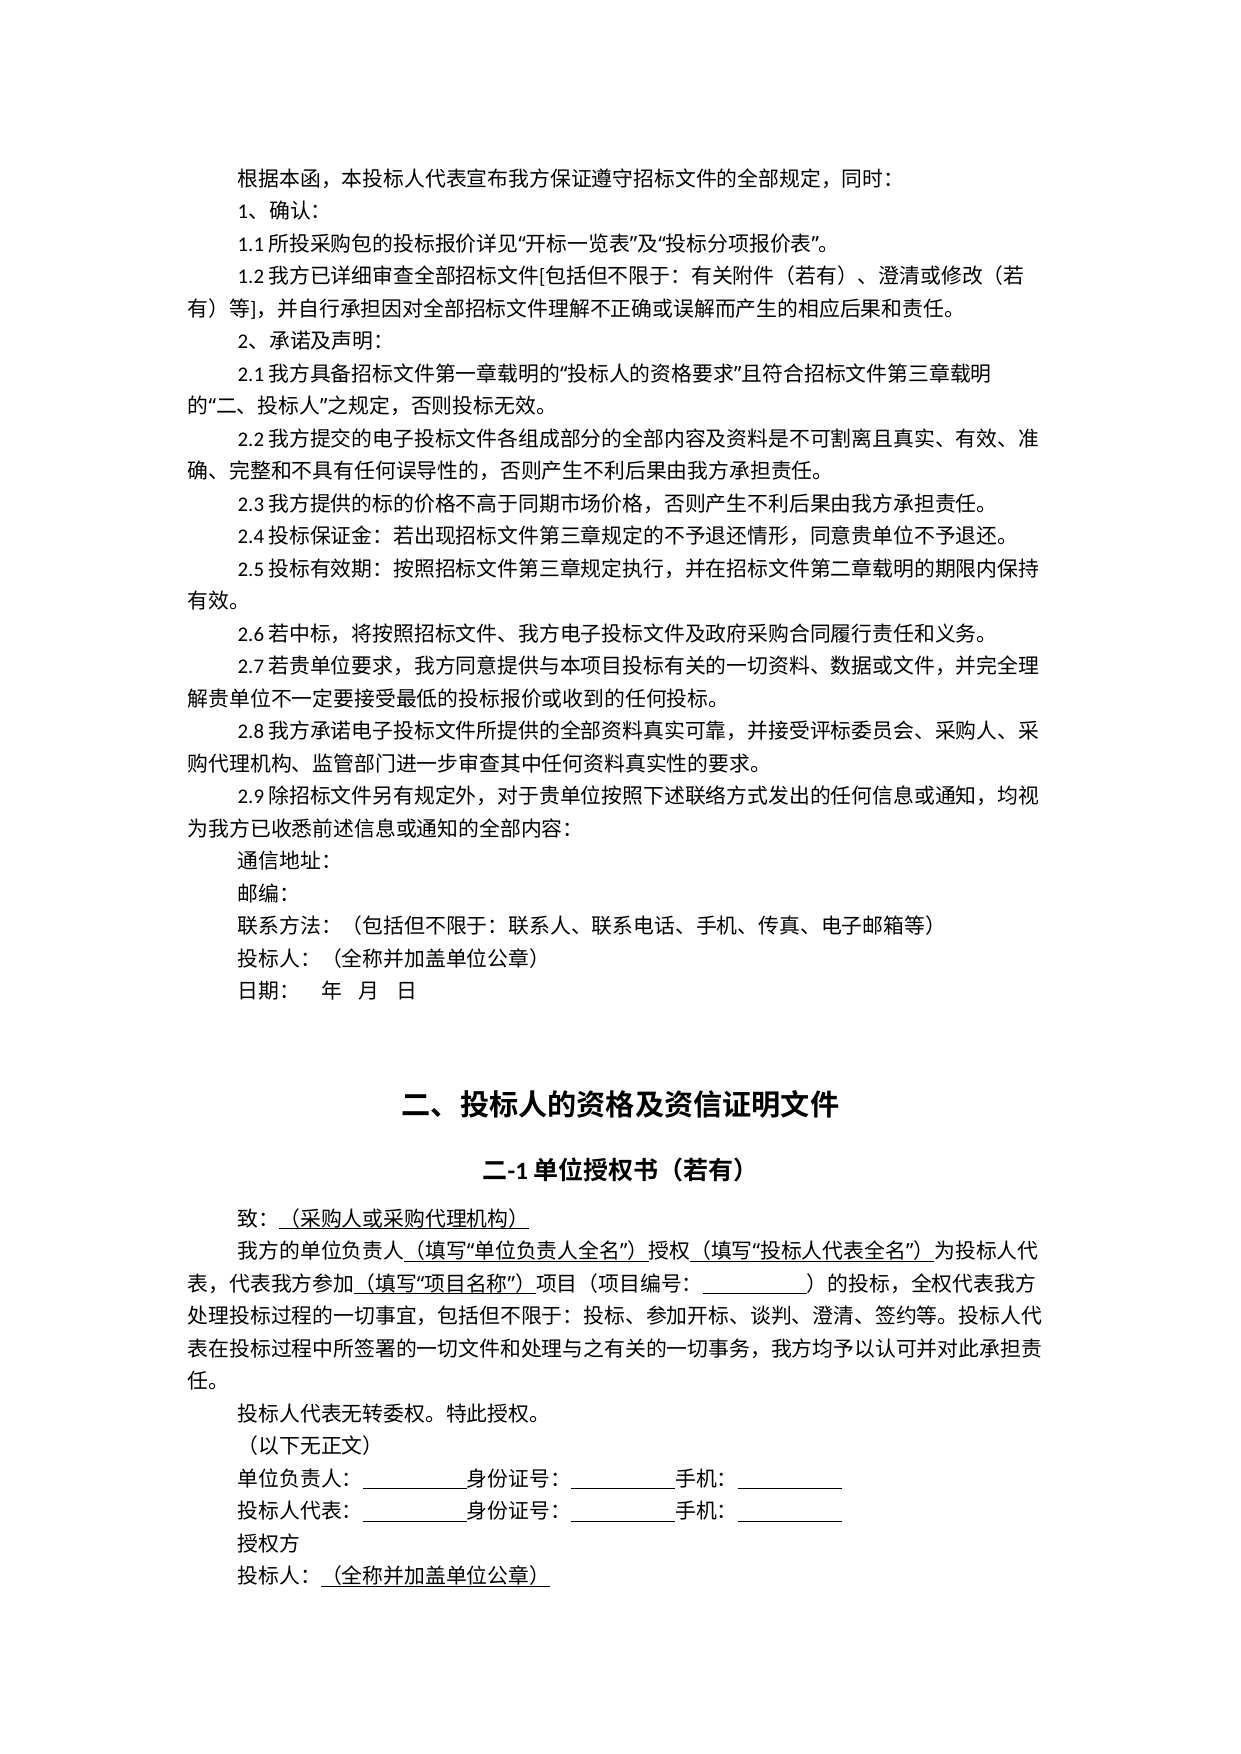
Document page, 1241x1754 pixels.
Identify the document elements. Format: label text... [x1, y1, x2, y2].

text 2.1我方具备招标文件第一章载明的“投标人的资格要求”且符合招标文件第三章载明的“二、投标人”之规定，否则投标无效。 [187, 357, 1053, 422]
text 2.3我方提供的标的价格不高于同期市场价格，否则产生不利后果由我方承担责任。 [187, 487, 1053, 519]
text 2.7若贵单位要求，我方同意提供与本项目投标有关的一切资料、数据或文件，并完全理解贵单位不一定要接受最低的投标报价或收到的任何投标。 [187, 649, 1053, 714]
text 联系方法：（包括但不限于：联系人、联系电话、手机、传真、电子邮箱等） [187, 909, 1053, 942]
text 2.8我方承诺电子投标文件所提供的全部资料真实可靠，并接受评标委员会、采购人、采购代理机构、监管部门进一步审查其中任何资料真实性的要求。 [187, 714, 1053, 779]
text 2.6若中标，将按照招标文件、我方电子投标文件及政府采购合同履行责任和义务。 [187, 617, 1053, 649]
text 1.2我方已详细审查全部招标文件[包括但不限于：有关附件（若有）、澄清或修改（若有）等]，并自行承担因对全部招标文件理解不正确或误解而产生的相应后果和责任。 [187, 259, 1053, 324]
text （以下无正文） [187, 1429, 1053, 1462]
text 我方的单位负责人（填写“单位负责人全名”）授权（填写“投标人代表全名”）为投标人代表，代表我方参加（填写“项目名称”）项目（项目编号： ）的投标，全权代表我方处理投标过程的一切事宜，包括但不限于：投标、参加开标、谈判、澄清、签约等。投标人代表在投标过程中所签署的一切文件和处理与之有关的一切事务，我方均予以认可并对此承担责任。 [187, 1234, 1053, 1397]
text 2.2我方提交的电子投标文件各组成部分的全部内容及资料是不可割离且真实、有效、准确、完整和不具有任何误导性的，否则产生不利后果由我方承担责任。 [187, 422, 1053, 487]
text 2、承诺及声明： [187, 324, 1053, 357]
text 投标人：（全称并加盖单位公章） [187, 1559, 1053, 1592]
text 二、投标人的资格及资信证明文件 [187, 1072, 1053, 1137]
text 1、确认： [187, 194, 1053, 227]
text 通信地址： [187, 844, 1053, 877]
text 2.5投标有效期：按照招标文件第三章规定执行，并在招标文件第二章载明的期限内保持有效。 [187, 552, 1053, 617]
text 日期： 年 月 日 [187, 974, 1053, 1007]
text 邮编： [187, 877, 1053, 909]
text 根据本函，本投标人代表宣布我方保证遵守招标文件的全部规定，同时： [187, 162, 1053, 194]
text 1.1所投采购包的投标报价详见“开标一览表”及“投标分项报价表”。 [187, 227, 1053, 259]
text 二-1单位授权书（若有） [187, 1137, 1053, 1202]
text 2.4投标保证金：若出现招标文件第三章规定的不予退还情形，同意贵单位不予退还。 [187, 519, 1053, 552]
text 投标人代表： 身份证号： 手机： [187, 1494, 1053, 1527]
text 授权方 [187, 1527, 1053, 1559]
text 2.9除招标文件另有规定外，对于贵单位按照下述联络方式发出的任何信息或通知，均视为我方已收悉前述信息或通知的全部内容： [187, 779, 1053, 844]
text 致：（采购人或采购代理机构） [187, 1202, 1053, 1234]
text 投标人代表无转委权。特此授权。 [187, 1397, 1053, 1429]
text 投标人：（全称并加盖单位公章） [187, 942, 1053, 974]
text 单位负责人： 身份证号： 手机： [187, 1462, 1053, 1494]
